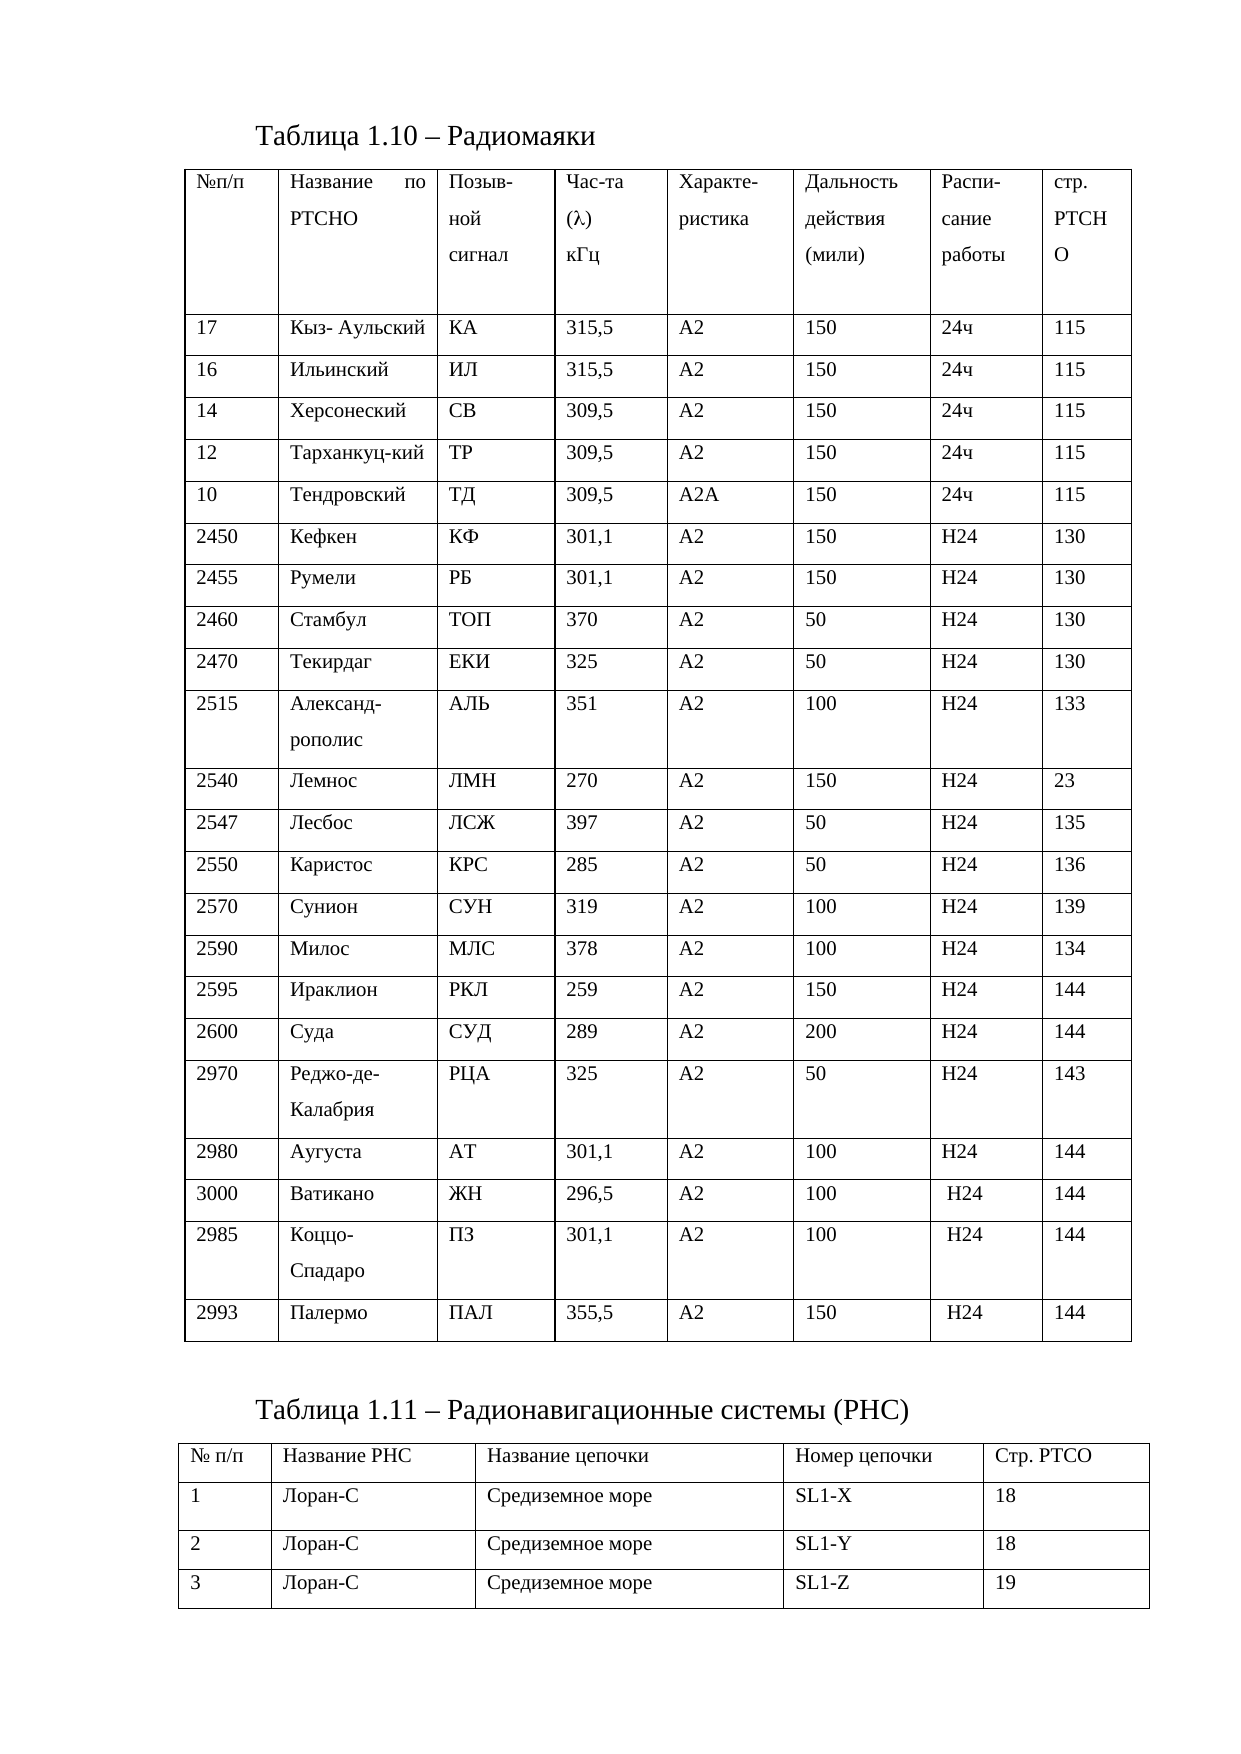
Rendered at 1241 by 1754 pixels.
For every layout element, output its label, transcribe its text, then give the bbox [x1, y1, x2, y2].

table_cell Текирдаг [279, 649, 437, 689]
table_cell Н24 [931, 936, 1042, 976]
table_cell 143 [1043, 1061, 1131, 1138]
table_cell А2 [668, 398, 793, 439]
table_cell Лоран-С [272, 1570, 475, 1608]
table_cell Средиземное море [476, 1483, 783, 1529]
table_cell 301,1 [556, 1139, 667, 1179]
table_cell 50 [794, 607, 930, 648]
table_cell А2 [668, 565, 793, 606]
table_cell 100 [794, 1222, 930, 1299]
table_cell 315,5 [556, 356, 667, 397]
table_cell 2970 [186, 1061, 278, 1138]
table_cell 2600 [186, 1019, 278, 1060]
table_header Час-та () кГц [556, 170, 667, 314]
table_cell 289 [556, 1019, 667, 1060]
table_cell 14 [186, 398, 278, 439]
table_cell А2 [668, 607, 793, 648]
table_cell Н24 [931, 810, 1042, 851]
table_cell РЦА [438, 1061, 554, 1138]
table_cell 24ч [931, 440, 1042, 481]
table_cell 2993 [186, 1300, 278, 1341]
table_cell СУД [438, 1019, 554, 1060]
table_cell А2 [668, 1061, 793, 1138]
table_cell 2470 [186, 649, 278, 689]
table_header Характе- ристика [668, 170, 793, 314]
table_header № п/п [179, 1444, 271, 1482]
table_cell Каристос [279, 852, 437, 893]
table_cell 150 [794, 398, 930, 439]
table_cell 2985 [186, 1222, 278, 1299]
table_cell 24ч [931, 356, 1042, 397]
table_cell Ватикано [279, 1180, 437, 1221]
table_cell Херсонеский [279, 398, 437, 439]
table_cell 144 [1043, 1300, 1131, 1341]
table_cell 130 [1043, 524, 1131, 564]
table_cell А2 [668, 810, 793, 851]
table_cell 150 [794, 565, 930, 606]
table_cell 309,5 [556, 440, 667, 481]
table_cell 150 [794, 440, 930, 481]
table_cell Н24 [931, 977, 1042, 1018]
table_cell 2980 [186, 1139, 278, 1179]
table_cell Ильинский [279, 356, 437, 397]
table_cell 309,5 [556, 398, 667, 439]
table_cell 301,1 [556, 565, 667, 606]
table_cell А2 [668, 1222, 793, 1299]
table_cell Н24 [931, 894, 1042, 934]
table_cell 23 [1043, 769, 1131, 809]
table_cell 24ч [931, 315, 1042, 355]
table_cell Сунион [279, 894, 437, 934]
table_cell 100 [794, 1139, 930, 1179]
table_cell 2590 [186, 936, 278, 976]
table_cell 325 [556, 1061, 667, 1138]
table_cell Реджо-де-Калабрия [279, 1061, 437, 1138]
table_header Название по РТСНО [279, 170, 437, 314]
table_cell МЛС [438, 936, 554, 976]
table_cell Суда [279, 1019, 437, 1060]
table_cell Н24 [931, 524, 1042, 564]
table_cell 150 [794, 315, 930, 355]
table_cell А2 [668, 769, 793, 809]
table_cell А2 [668, 977, 793, 1018]
table_cell 100 [794, 691, 930, 767]
table_cell Н24 [931, 565, 1042, 606]
table_cell 2595 [186, 977, 278, 1018]
table_cell 115 [1043, 315, 1131, 355]
table_cell Кыз- Аульский [279, 315, 437, 355]
table_cell АТ [438, 1139, 554, 1179]
table_header Дальность действия (мили) [794, 170, 930, 314]
table_cell 130 [1043, 607, 1131, 648]
table_cell 130 [1043, 649, 1131, 689]
table_cell ПЗ [438, 1222, 554, 1299]
table_cell СВ [438, 398, 554, 439]
table_cell СУН [438, 894, 554, 934]
table_cell 3000 [186, 1180, 278, 1221]
table_cell 115 [1043, 398, 1131, 439]
table_cell 319 [556, 894, 667, 934]
table_cell 139 [1043, 894, 1131, 934]
table_cell 2547 [186, 810, 278, 851]
table_cell 133 [1043, 691, 1131, 767]
table_cell 150 [794, 1300, 930, 1341]
table_cell А2 [668, 691, 793, 767]
table_cell АЛЬ [438, 691, 554, 767]
table_cell Средиземное море [476, 1570, 783, 1608]
table_cell 2540 [186, 769, 278, 809]
table_cell Н24 [931, 852, 1042, 893]
table_cell А2 [668, 894, 793, 934]
table_cell Кефкен [279, 524, 437, 564]
table_cell 3 [179, 1570, 271, 1608]
table_cell 2 [179, 1531, 271, 1569]
table_cell 270 [556, 769, 667, 809]
table_header №п/п [186, 170, 278, 314]
table_cell КА [438, 315, 554, 355]
table_cell А2 [668, 356, 793, 397]
table_cell ЛСЖ [438, 810, 554, 851]
table_cell А2А [668, 482, 793, 522]
table_cell 1 [179, 1483, 271, 1529]
table_cell 370 [556, 607, 667, 648]
table_cell Н24 [931, 1180, 1042, 1221]
table_cell 397 [556, 810, 667, 851]
table_cell SL1-Z [784, 1570, 983, 1608]
table_cell 2460 [186, 607, 278, 648]
table_cell А2 [668, 852, 793, 893]
table_cell Н24 [931, 1061, 1042, 1138]
table_cell ЖН [438, 1180, 554, 1221]
table_cell 144 [1043, 1019, 1131, 1060]
table_cell Палермо [279, 1300, 437, 1341]
table_cell 285 [556, 852, 667, 893]
table_cell 259 [556, 977, 667, 1018]
table_cell ТОП [438, 607, 554, 648]
table_cell А2 [668, 1180, 793, 1221]
table_cell Коццо-Спадаро [279, 1222, 437, 1299]
table_cell 50 [794, 1061, 930, 1138]
table_cell 19 [984, 1570, 1149, 1608]
table_cell 100 [794, 1180, 930, 1221]
text Таблица 1.10 – Радиомаяки [177, 118, 1152, 152]
table_cell 2515 [186, 691, 278, 767]
table_cell 150 [794, 482, 930, 522]
table_cell 136 [1043, 852, 1131, 893]
table_cell Тендровский [279, 482, 437, 522]
table_header Стр. РТСО [984, 1444, 1149, 1482]
table_cell Лемнос [279, 769, 437, 809]
table_cell 100 [794, 936, 930, 976]
table_cell 355,5 [556, 1300, 667, 1341]
table_header Позыв-ной сигнал [438, 170, 554, 314]
table_cell 200 [794, 1019, 930, 1060]
table_header Номер цепочки [784, 1444, 983, 1482]
table_cell 115 [1043, 356, 1131, 397]
table_cell 150 [794, 769, 930, 809]
table_cell 351 [556, 691, 667, 767]
table_cell Лоран-С [272, 1531, 475, 1569]
table_cell 309,5 [556, 482, 667, 522]
table_cell Н24 [931, 607, 1042, 648]
table_cell А2 [668, 1139, 793, 1179]
table_cell КРС [438, 852, 554, 893]
table_cell 150 [794, 524, 930, 564]
table_header Название РНС [272, 1444, 475, 1482]
table_cell 144 [1043, 1180, 1131, 1221]
table_cell 301,1 [556, 524, 667, 564]
table_cell Александ-рополис [279, 691, 437, 767]
table_cell А2 [668, 524, 793, 564]
table_cell 296,5 [556, 1180, 667, 1221]
table_cell 24ч [931, 482, 1042, 522]
table_cell ПАЛ [438, 1300, 554, 1341]
table_cell Н24 [931, 691, 1042, 767]
table_cell РБ [438, 565, 554, 606]
table_cell Н24 [931, 1300, 1042, 1341]
table_cell Ираклион [279, 977, 437, 1018]
table_cell 144 [1043, 977, 1131, 1018]
table_cell 18 [984, 1483, 1149, 1529]
table_cell Н24 [931, 1139, 1042, 1179]
table_cell 144 [1043, 1139, 1131, 1179]
table_cell ИЛ [438, 356, 554, 397]
table_cell 12 [186, 440, 278, 481]
table_cell ЛМН [438, 769, 554, 809]
table_cell SL1-Y [784, 1531, 983, 1569]
table_cell Лоран-С [272, 1483, 475, 1529]
table_cell 325 [556, 649, 667, 689]
table_cell 115 [1043, 482, 1131, 522]
table_cell Н24 [931, 1019, 1042, 1060]
table_cell А2 [668, 649, 793, 689]
table_cell 50 [794, 810, 930, 851]
table_cell А2 [668, 1019, 793, 1060]
table_cell 2455 [186, 565, 278, 606]
table_cell 130 [1043, 565, 1131, 606]
table_header Распи-сание работы [931, 170, 1042, 314]
table_cell Аугуста [279, 1139, 437, 1179]
table_cell 17 [186, 315, 278, 355]
table_cell SL1-X [784, 1483, 983, 1529]
table_cell 2450 [186, 524, 278, 564]
table_cell 24ч [931, 398, 1042, 439]
table_cell 315,5 [556, 315, 667, 355]
table_cell А2 [668, 1300, 793, 1341]
table_cell 18 [984, 1531, 1149, 1569]
table_cell 100 [794, 894, 930, 934]
table_cell Милос [279, 936, 437, 976]
table_cell 135 [1043, 810, 1131, 851]
table_cell 2570 [186, 894, 278, 934]
table_cell 115 [1043, 440, 1131, 481]
table_header Название цепочки [476, 1444, 783, 1482]
table_cell КФ [438, 524, 554, 564]
table_cell ТД [438, 482, 554, 522]
table_cell 50 [794, 649, 930, 689]
table_cell ТР [438, 440, 554, 481]
table_cell А2 [668, 936, 793, 976]
table_cell 16 [186, 356, 278, 397]
table_cell А2 [668, 315, 793, 355]
table_cell Средиземное море [476, 1531, 783, 1569]
table_cell 150 [794, 977, 930, 1018]
table_cell Н24 [931, 1222, 1042, 1299]
table_cell Тарханкуц-кий [279, 440, 437, 481]
table_cell А2 [668, 440, 793, 481]
table_cell 134 [1043, 936, 1131, 976]
table_cell Лесбос [279, 810, 437, 851]
table_cell 150 [794, 356, 930, 397]
table_cell 378 [556, 936, 667, 976]
table_cell 2550 [186, 852, 278, 893]
table_cell РКЛ [438, 977, 554, 1018]
table_cell Н24 [931, 649, 1042, 689]
table_cell ЕКИ [438, 649, 554, 689]
table_cell 50 [794, 852, 930, 893]
text Таблица 1.11 – Радионавигационные системы (РНС) [177, 1392, 1152, 1426]
table_cell Румели [279, 565, 437, 606]
table_cell Н24 [931, 769, 1042, 809]
table_cell Стамбул [279, 607, 437, 648]
table_header стр. РТСНО [1043, 170, 1131, 314]
table_cell 301,1 [556, 1222, 667, 1299]
table_cell 144 [1043, 1222, 1131, 1299]
table_cell 10 [186, 482, 278, 522]
